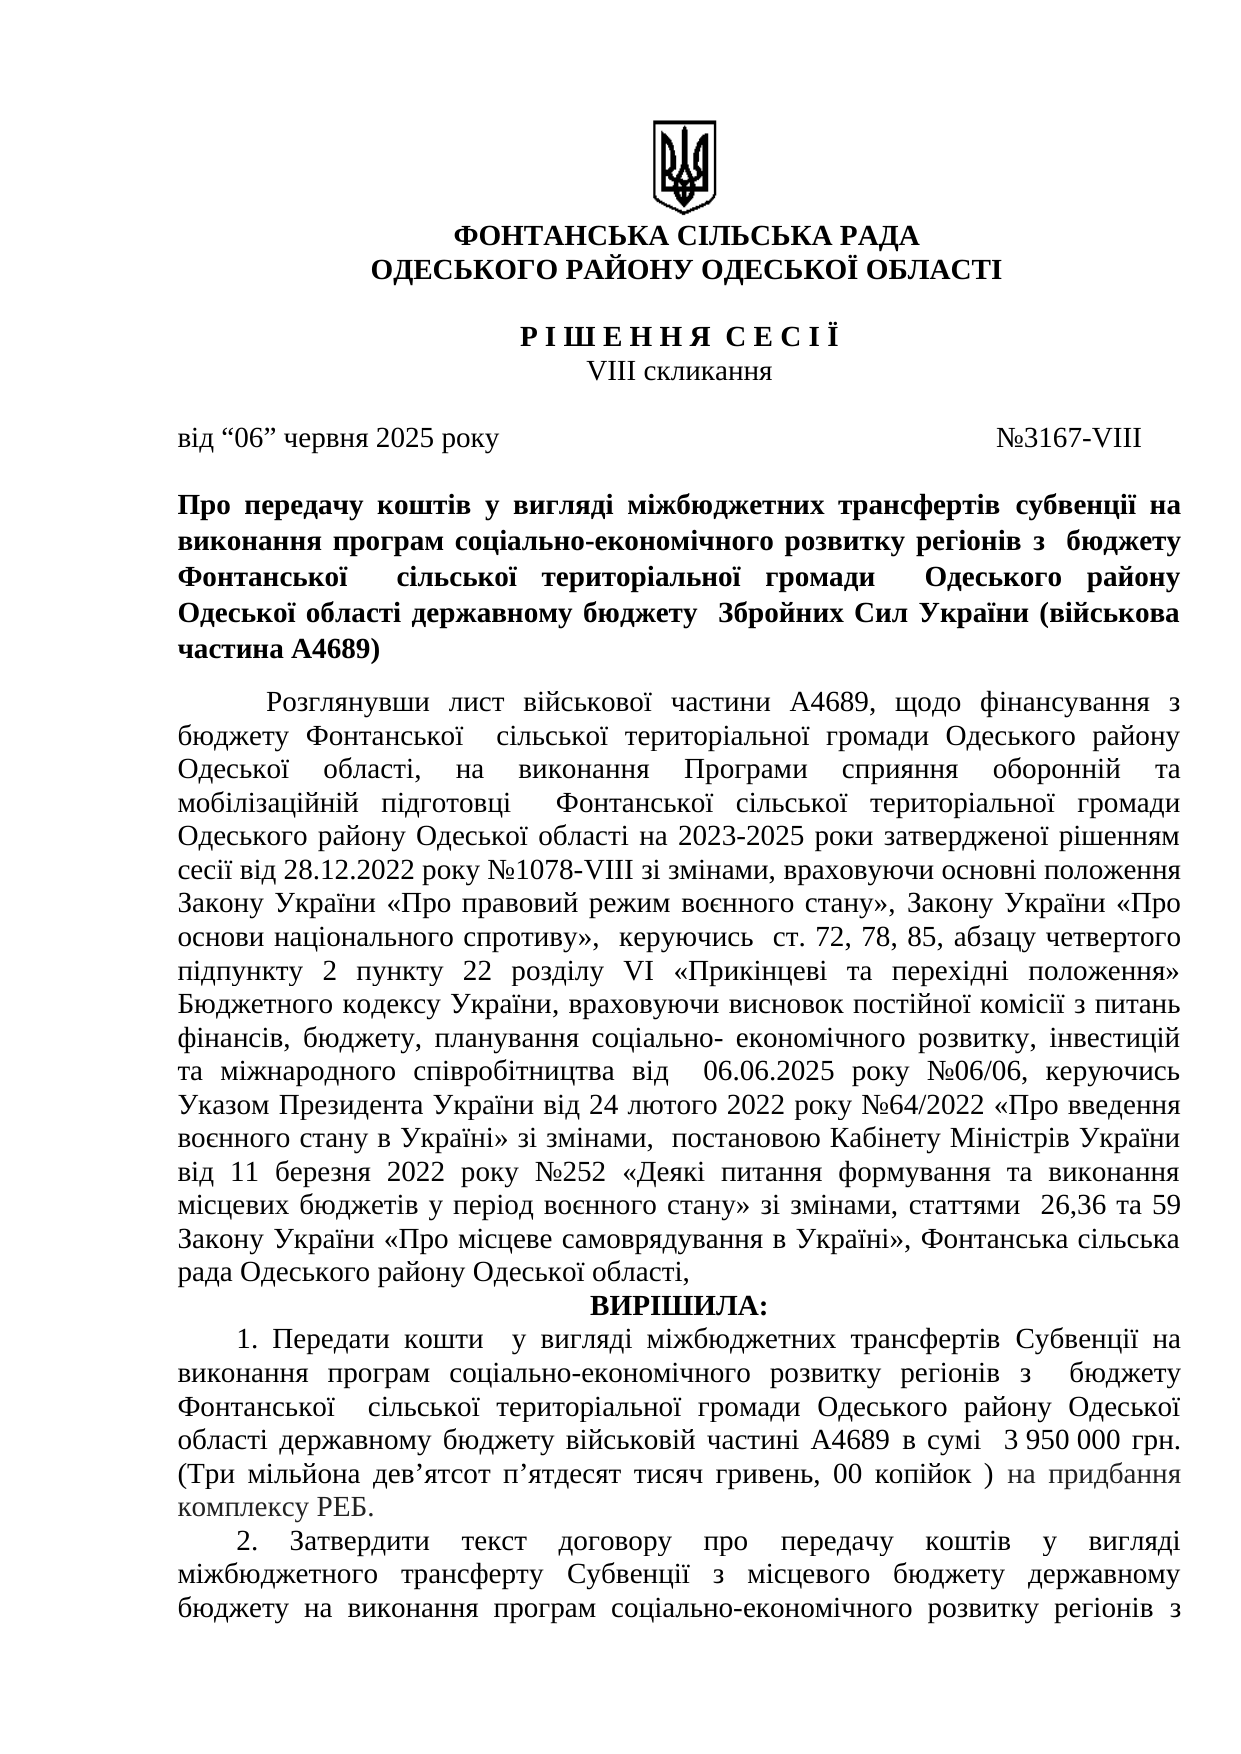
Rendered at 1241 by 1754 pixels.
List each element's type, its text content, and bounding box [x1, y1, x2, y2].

text від “06” червня 2025 року №3167-VIII [177, 420, 1181, 453]
text ВИРІШИЛА: [177, 1288, 1181, 1322]
text Розглянувши лист військової частини А4689, щодо фінансування з бюджету Фонтанської сільської територіальної громади Одеського району Одеської області, на виконання Програми сприяння оборонній та мобілізаційній підготовці Фонтанської сільської територіальної громади Одеського району Одеської області на 2023-2025 роки затвердженої рішенням сесії від 28.12.2022 року №1078-VIII зі змінами, враховуючи основні положення Закону України «Про правовий режим воєнного стану», Закону України «Про основи національного спротиву», керуючись ст. 72, 78, 85, абзацу четвертого підпункту 2 пункту 22 розділу VІ «Прикінцеві та перехідні положення» Бюджетного кодексу України, враховуючи висновок постійної комісії з питань фінансів, бюджету, планування соціально- економічного розвитку, інвестицій та міжнародного співробітництва від 06.06.2025 року №06/06, керуючись Указом Президента України від 24 лютого 2022 року №64/2022 «Про введення воєнного стану в Україні» зі змінами, постановою Кабінету Міністрів України від 11 березня 2022 року №252 «Деякі питання формування та виконання місцевих бюджетів у період воєнного стану» зі змінами, статтями 26,36 та 59 Закону України «Про місцеве самоврядування в Україні», Фонтанська сільська рада Одеського району Одеської області, [177, 986, 1181, 1087]
list Про передачу коштів у вигляді міжбюджетних трансфертів субвенції на виконання програм соціально-економічного розвитку регіонів з бюджету Фонтанської сільської територіальної громади Одеського району Одеської області державному бюджету Збройних Сил України (військова частина А4689) [177, 487, 1181, 665]
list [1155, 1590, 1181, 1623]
text ФОНТАНСЬКА СІЛЬСЬКА РАДА [192, 218, 1181, 252]
picture [651, 118, 722, 219]
text ОДЕСЬКОГО РАЙОНУ ОДЕСЬКОЇ ОБЛАСТІ [192, 252, 1181, 286]
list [177, 1523, 1181, 1590]
text Розглянувши лист військової частини А4689, щодо фінансування з бюджету Фонтанської сільської територіальної громади Одеського району Одеської області, на виконання Програми сприяння оборонній та мобілізаційній підготовці Фонтанської сільської територіальної громади Одеського району Одеської області на 2023-2025 роки затвердженої рішенням сесії від 28.12.2022 року №1078-VIII зі змінами, враховуючи основні положення Закону України «Про правовий режим воєнного стану», Закону України «Про основи національного спротиву», керуючись ст. 72, 78, 85, абзацу четвертого підпункту 2 пункту 22 розділу VІ «Прикінцеві та перехідні положення» Бюджетного кодексу України, враховуючи висновок постійної комісії з питань фінансів, бюджету, планування соціально- економічного розвитку, інвестицій та міжнародного співробітництва від 06.06.2025 року №06/06, керуючись Указом Президента України від 24 лютого 2022 року №64/2022 «Про введення воєнного стану в Україні» зі змінами, постановою Кабінету Міністрів України від 11 березня 2022 року №252 «Деякі питання формування та виконання місцевих бюджетів у період воєнного стану» зі змінами, статтями 26,36 та 59 Закону України «Про місцеве самоврядування в Україні», Фонтанська сільська рада Одеського району Одеської області, [177, 1187, 1181, 1288]
text VIII скликання [177, 353, 1181, 386]
text Р І Ш Е Н Н Я С Е С І Ї [177, 319, 1181, 353]
text Розглянувши лист військової частини А4689, щодо фінансування з бюджету Фонтанської сільської територіальної громади Одеського району Одеської області, на виконання Програми сприяння оборонній та мобілізаційній підготовці Фонтанської сільської територіальної громади Одеського району Одеської області на 2023-2025 роки затвердженої рішенням сесії від 28.12.2022 року №1078-VIII зі змінами, враховуючи основні положення Закону України «Про правовий режим воєнного стану», Закону України «Про основи національного спротиву», керуючись ст. 72, 78, 85, абзацу четвертого підпункту 2 пункту 22 розділу VІ «Прикінцеві та перехідні положення» Бюджетного кодексу України, враховуючи висновок постійної комісії з питань фінансів, бюджету, планування соціально- економічного розвитку, інвестицій та міжнародного співробітництва від 06.06.2025 року №06/06, керуючись Указом Президента України від 24 лютого 2022 року №64/2022 «Про введення воєнного стану в Україні» зі змінами, постановою Кабінету Міністрів України від 11 березня 2022 року №252 «Деякі питання формування та виконання місцевих бюджетів у період воєнного стану» зі змінами, статтями 26,36 та 59 Закону України «Про місцеве самоврядування в Україні», Фонтанська сільська рада Одеського району Одеської області, [177, 684, 1181, 953]
list 1. Передати кошти у вигляді міжбюджетних трансфертів Субвенції на виконання програм соціально-економічного розвитку регіонів з бюджету Фонтанської сільської територіальної громади Одеського району Одеської області державному бюджету військовій частині А4689 в сумі 3 950 000 грн. (Три мільйона дев’ятсот п’ятдесят тисяч гривень, 00 копійок ) на придбання комплексу РЕБ. [177, 1322, 1181, 1523]
